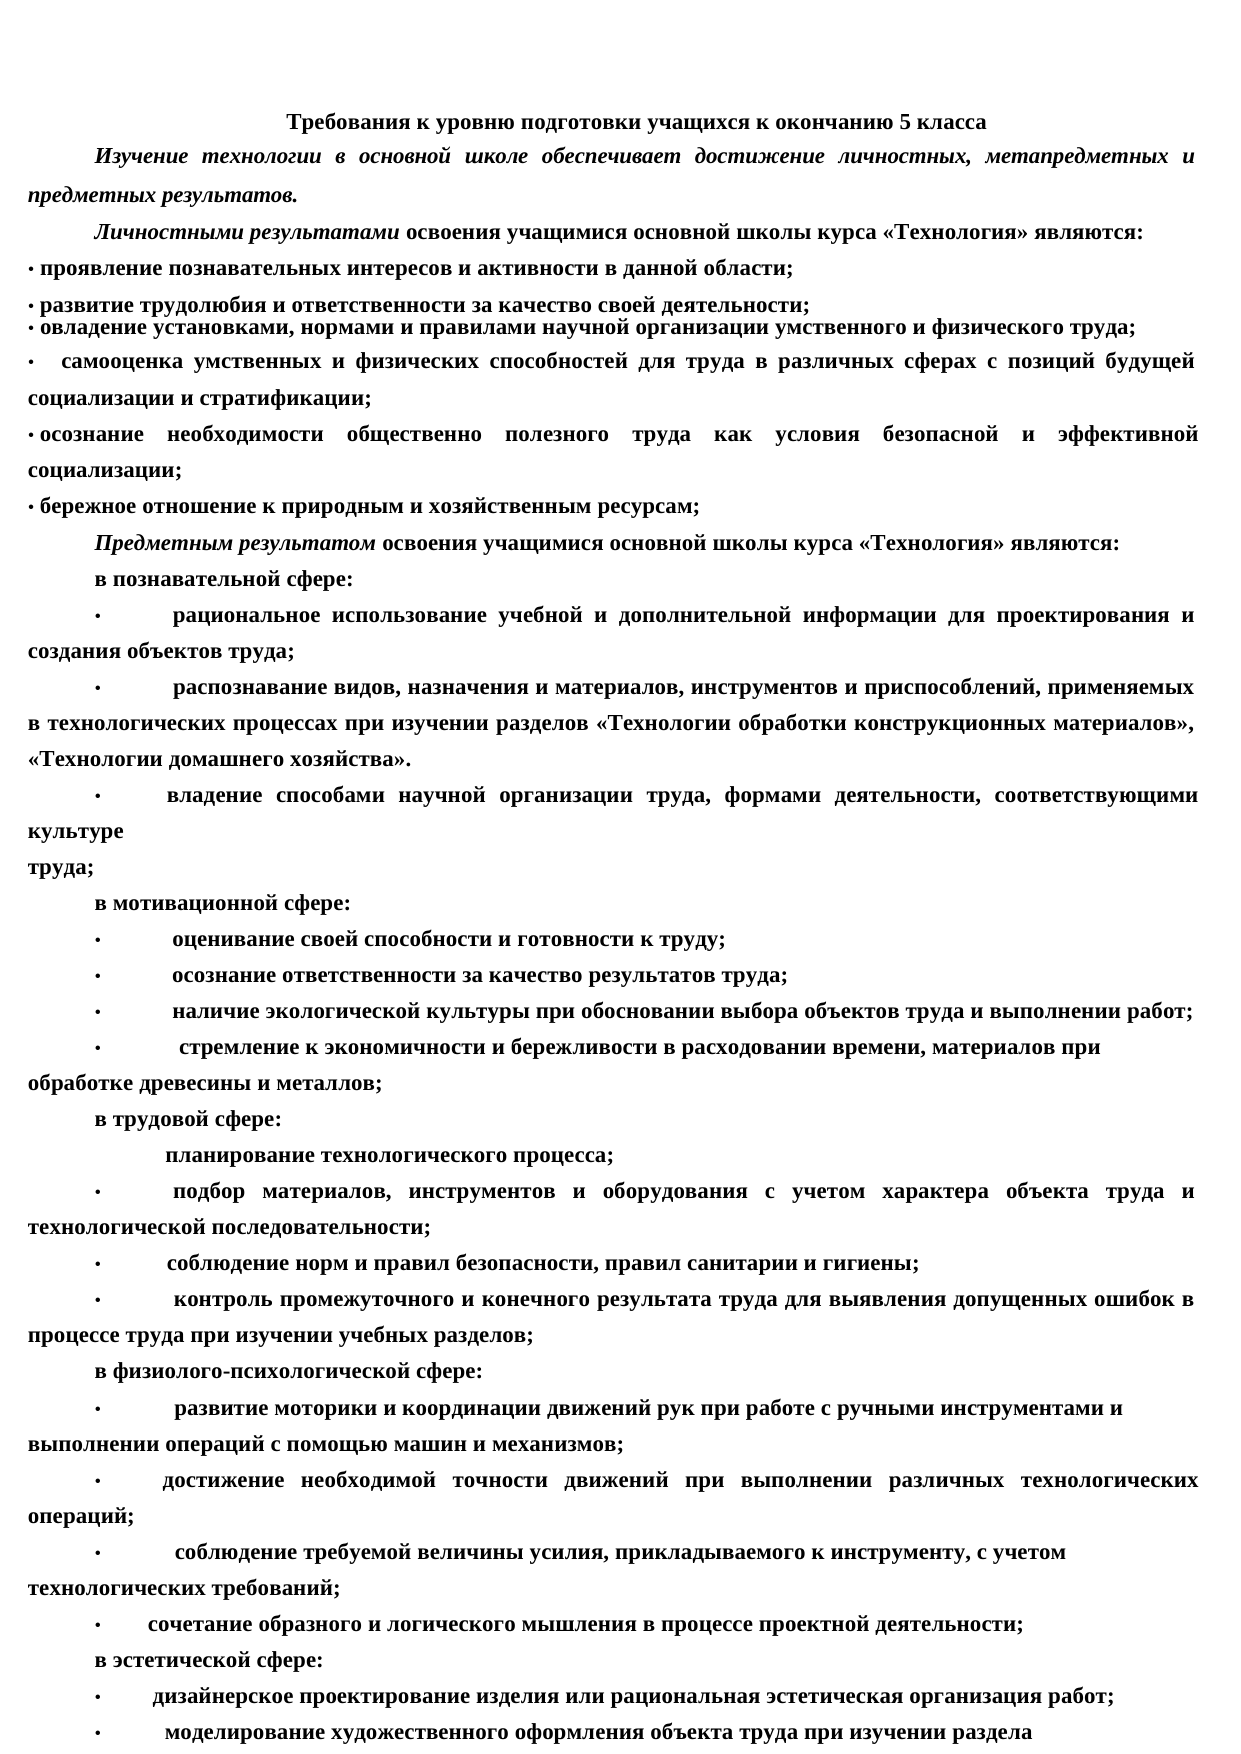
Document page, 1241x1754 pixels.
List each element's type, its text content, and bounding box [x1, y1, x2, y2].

text в эстетической сфере: [28, 1638, 1200, 1674]
text в физиолого-психологической сфере: [28, 1350, 1200, 1386]
text в мотивационной сфере: [28, 882, 1200, 918]
list стремление к экономичности и бережливости в расходовании времени, материалов при обработке древесины и металлов; [28, 1026, 1133, 1098]
list распознавание видов, назначения и материалов, инструментов и приспособлений, применяемых в технологических процессах при изучении разделов «Технологии обработки конструкционных материалов», «Технологии домашнего хозяйства». [28, 665, 1196, 773]
list осознание необходимости общественно полезного труда как условия безопасной и эффективной социализации; [28, 413, 1200, 485]
list соблюдение норм и правил безопасности, правил санитарии и гигиены; [28, 1242, 1200, 1278]
text Требования к уровню подготовки учащихся к окончанию 5 класса [286, 114, 1200, 133]
list рациональное использование учебной и дополнительной информации для проектирования и создания объектов труда; [28, 593, 1196, 665]
list овладение установками, нормами и правилами научной организации умственного и физического труда; [28, 319, 937, 338]
list бережное отношение к природным и хозяйственным ресурсам; [28, 485, 1200, 521]
text Изучение технологии в основной школе обеспечивает достижение личностных, метапредметных и предметных результатов. [28, 133, 1196, 210]
text в познавательной сфере: [28, 557, 1200, 593]
list соблюдение требуемой величины усилия, прикладываемого к инструменту, с учетом технологических требований; [28, 1530, 1171, 1602]
text Личностными результатами освоения учащимися основной школы курса «Технология» являются: [28, 210, 1200, 246]
list дизайнерское проектирование изделия или рациональная эстетическая организация работ; [28, 1674, 1200, 1711]
list развитие моторики и координации движений рук при работе с ручными инструментами и выполнении операций с помощью машин и механизмов; [28, 1386, 1171, 1458]
text труда; [28, 846, 1200, 882]
list владение способами научной организации труда, формами деятельности, соответствующими культуре [28, 773, 1200, 846]
list оценивание своей способности и готовности к труду; [28, 918, 1200, 954]
list сочетание образного и логического мышления в процессе проектной деятельности; [28, 1602, 1200, 1638]
text в трудовой сфере: [28, 1098, 1200, 1134]
list достижение необходимой точности движений при выполнении различных технологических операций; [28, 1458, 1200, 1530]
list моделирование художественного оформления объекта труда при изучении раздела «Технологии художественно-прикладной обработки материалов»; [28, 1711, 1106, 1747]
list подбор материалов, инструментов и оборудования с учетом характера объекта труда и технологической последовательности; [28, 1170, 1196, 1242]
list развитие трудолюбия и ответственности за качество своей деятельности; [28, 283, 1200, 319]
list контроль промежуточного и конечного результата труда для выявления допущенных ошибок в процессе труда при изучении учебных разделов; [28, 1278, 1196, 1350]
text планирование технологического процесса; [165, 1134, 1200, 1170]
text Предметным результатом освоения учащимися основной школы курса «Технология» являются: [28, 521, 1200, 557]
list осознание ответственности за качество результатов труда; [28, 954, 1200, 990]
list самооценка умственных и физических способностей для труда в различных сферах с позиций будущей социализации и стратификации; [28, 338, 1196, 413]
list проявление познавательных интересов и активности в данной области; [28, 246, 1200, 283]
list наличие экологической культуры при обосновании выбора объектов труда и выполнении работ; [28, 990, 1200, 1026]
